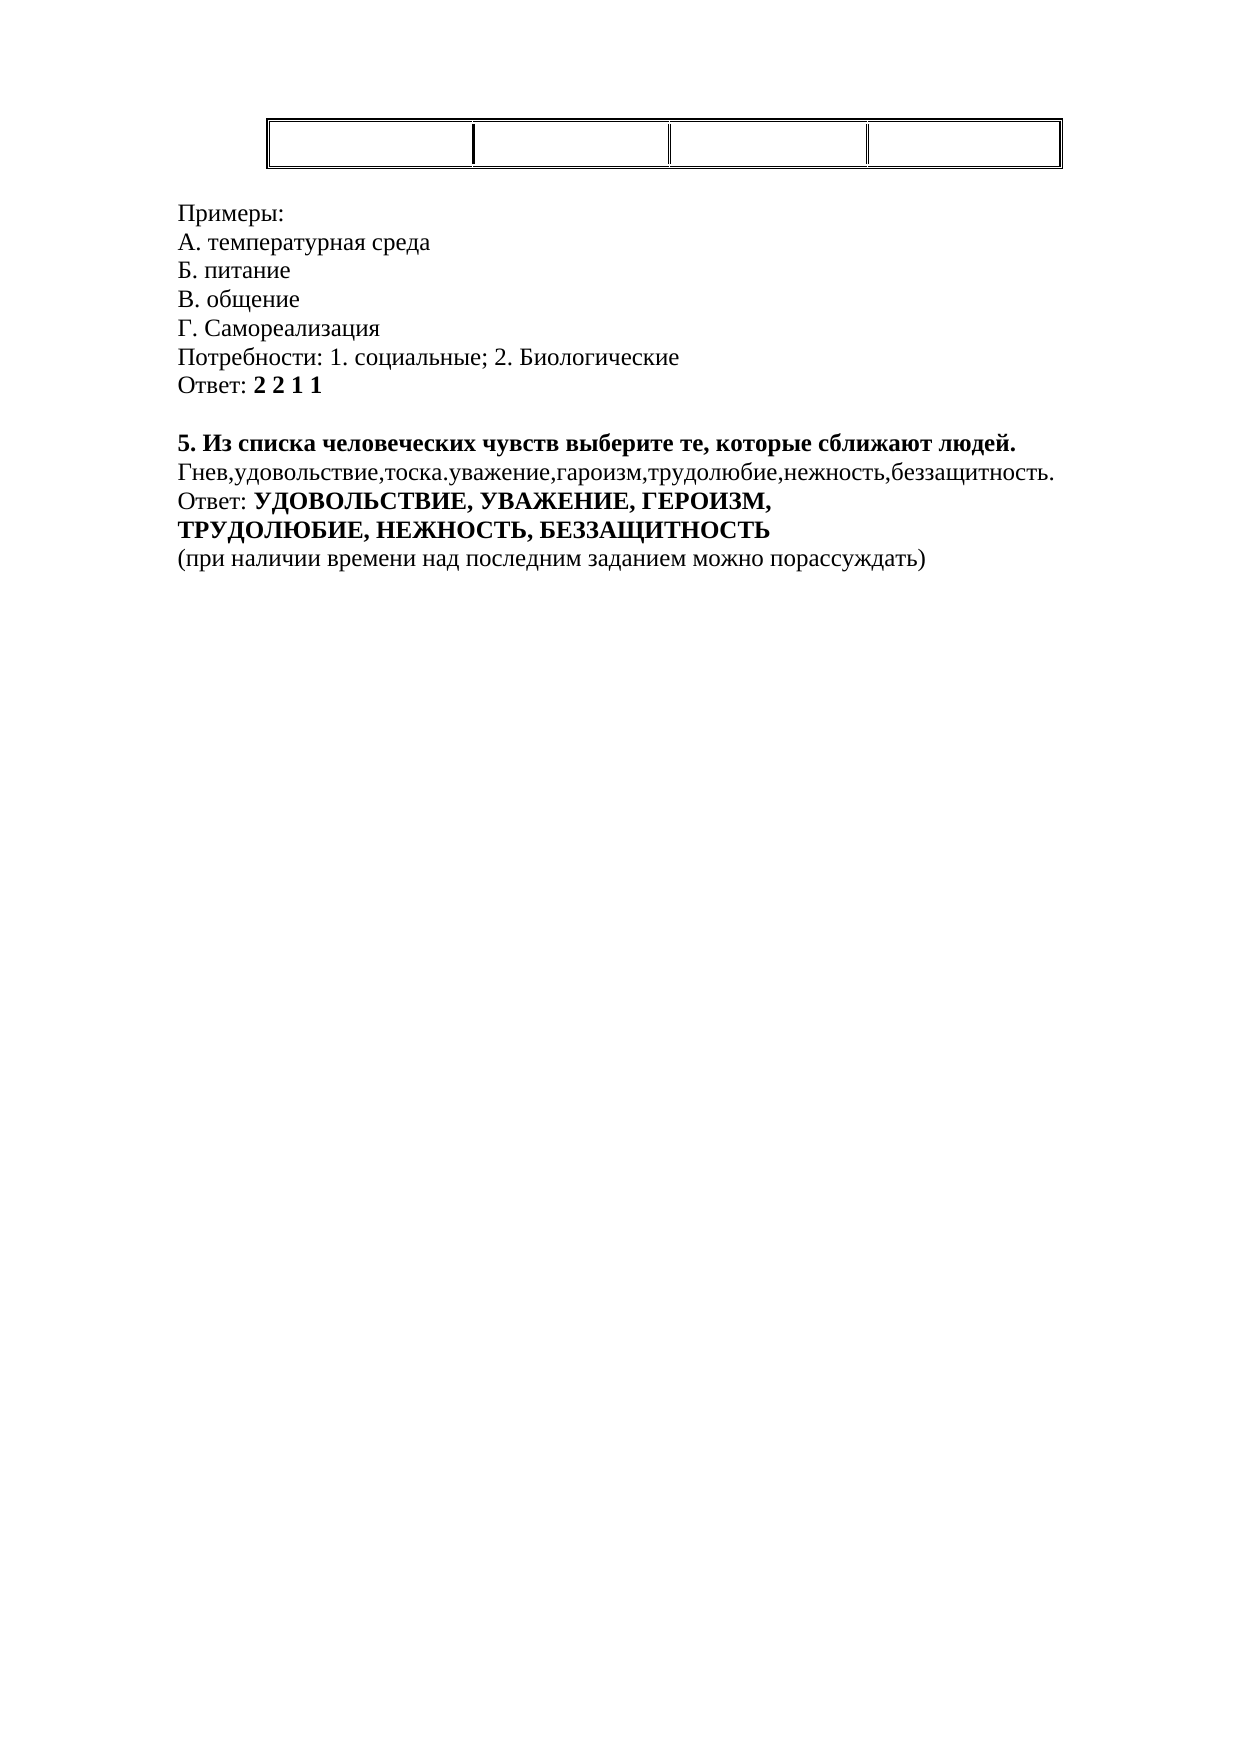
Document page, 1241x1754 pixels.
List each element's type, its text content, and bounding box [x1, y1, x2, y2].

text Примеры: А. температурная среда Б. питание В. общение Г. Самореализация Потребности: 1. социальные; 2. Биологические Ответ: 2 2 1 1 [177, 198, 1152, 399]
table_cell [868, 122, 1059, 166]
table_cell [270, 120, 473, 166]
text 5. Из списка человеческих чувств выберите те, которые сближают людей. Гнев,удовольствие,тоска.уважение,гароизм,трудолюбие,нежность,беззащитность. Ответ: УДОВОЛЬСТВИЕ, УВАЖЕНИЕ, ГЕРОИЗМ, ТРУДОЛЮБИЕ, НЕЖНОСТЬ, БЕЗЗАЩИТНОСТЬ (при наличии времени над последним заданием можно порассуждать) [177, 428, 1152, 572]
table_cell [670, 122, 867, 166]
table_cell [473, 122, 670, 166]
